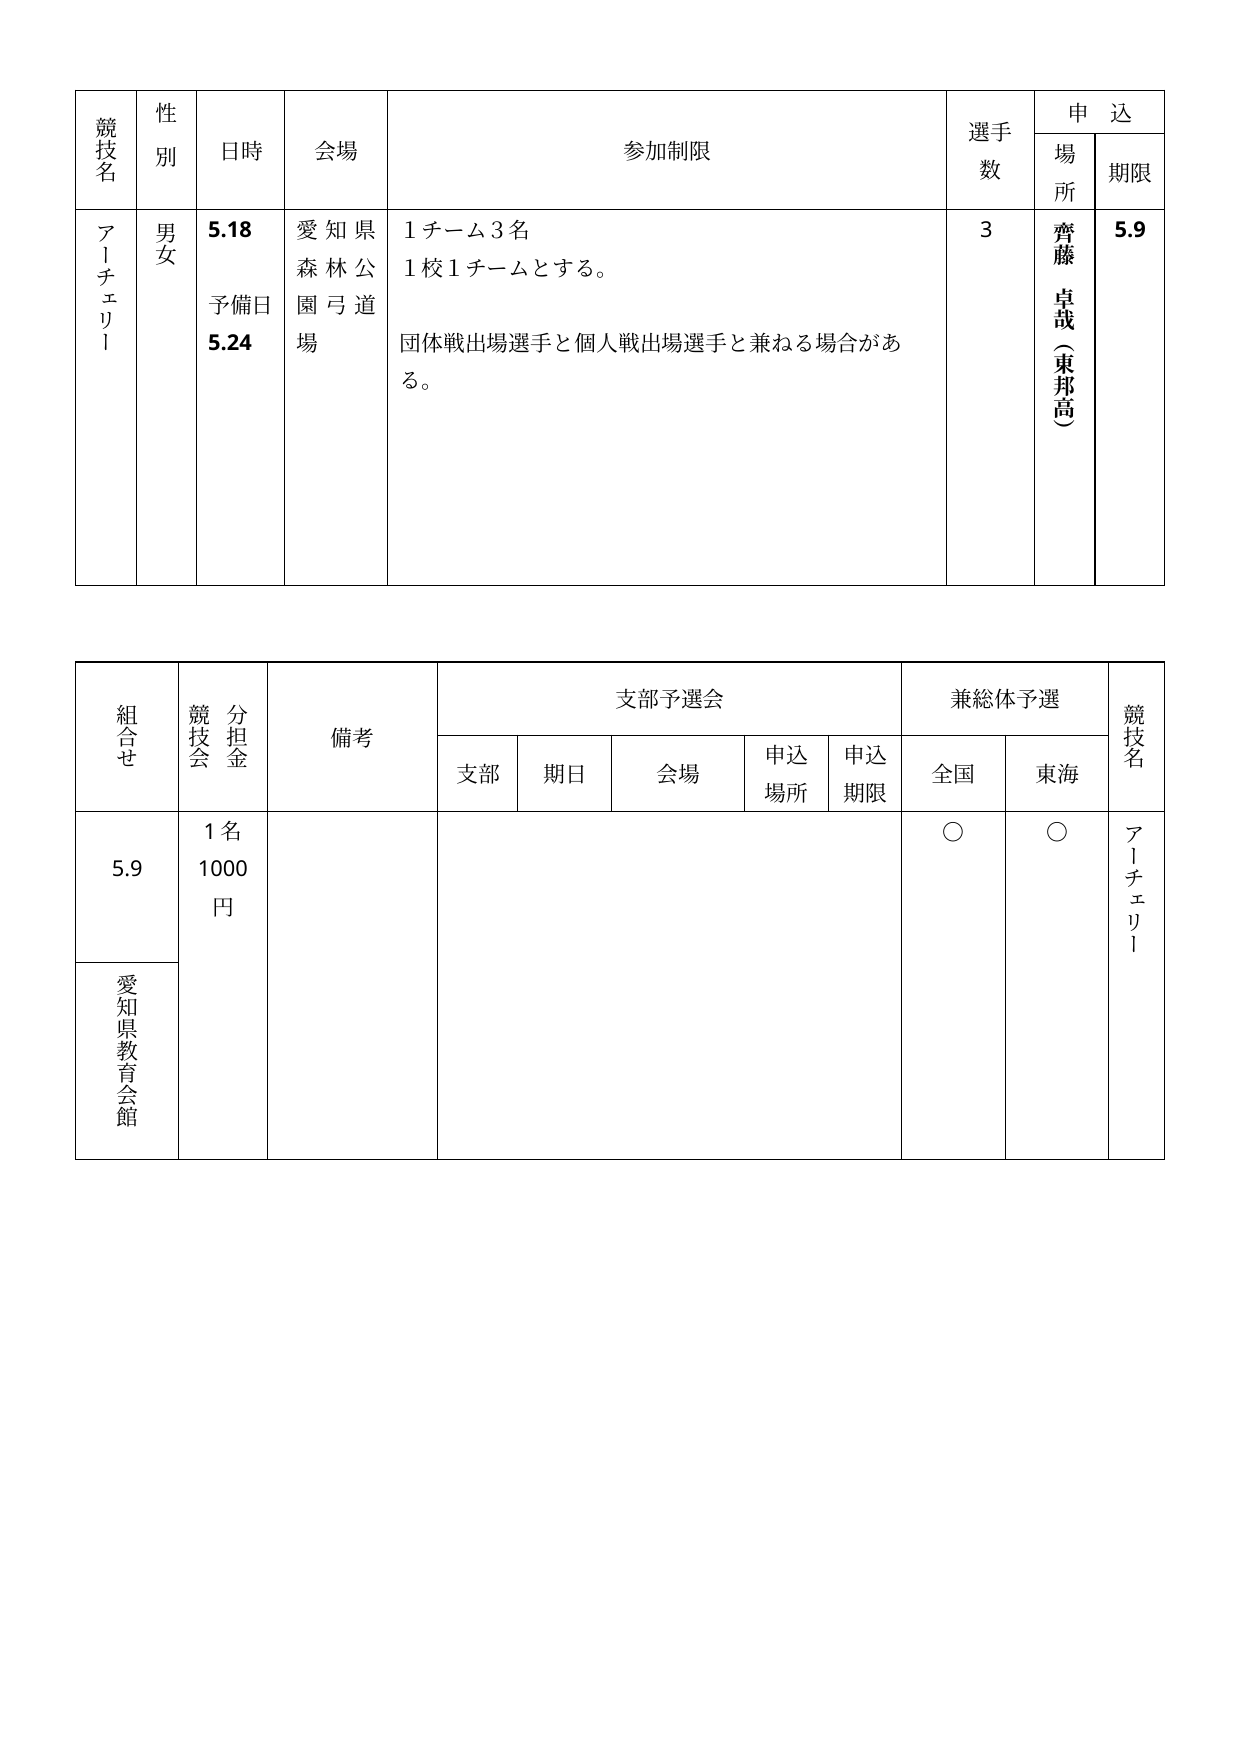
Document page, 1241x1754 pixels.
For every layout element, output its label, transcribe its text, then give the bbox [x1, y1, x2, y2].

table_cell 期日 [518, 736, 611, 811]
table_cell [268, 812, 437, 1159]
table_cell 〇 [1006, 812, 1108, 1159]
table_cell 5.18 予備日 5.24 [197, 210, 284, 585]
table_header 日時 [197, 91, 284, 209]
table_cell 齊藤 卓哉（東邦高） [1035, 210, 1094, 585]
table_cell １チーム３名 １校１チームとする。 団体戦出場選手と個人戦出場選手と兼ねる場合がある。 [388, 210, 946, 585]
table_cell [438, 812, 901, 1159]
table_cell 申込期限 [829, 736, 901, 811]
table_header 兼総体予選 [902, 663, 1108, 734]
table_cell 愛知県森林公園弓道場 [285, 210, 387, 585]
table_header 備考 [268, 663, 437, 811]
table_cell 全国 [902, 736, 1005, 811]
table_cell 男女 [137, 210, 196, 585]
table_cell 期限 [1096, 134, 1164, 209]
table_cell 東海 [1006, 736, 1108, 811]
table_header 組合せ [76, 663, 178, 811]
table_cell 場所 [1035, 134, 1094, 209]
table_cell 5.9 [76, 812, 178, 962]
table_cell 〇 [902, 812, 1005, 1159]
table_header 性 別 [137, 91, 196, 209]
table_header 選手数 [947, 91, 1034, 209]
table_header 参加制限 [388, 91, 946, 209]
table_header 競技名 [1109, 663, 1164, 811]
table_cell 申込場所 [745, 736, 828, 811]
table_header 申 込 [1035, 91, 1164, 133]
table_cell 5.9 [1096, 210, 1164, 585]
table_cell 3 [947, 210, 1034, 585]
table_header 競技名 [76, 91, 136, 209]
table_cell 愛知県教育会館 [76, 963, 178, 1159]
table_cell 会場 [612, 736, 744, 811]
table_cell 1名 1000円 [179, 812, 267, 1159]
table_header 支部予選会 [438, 663, 901, 734]
table_header 会場 [285, 91, 387, 209]
table_cell 支部 [438, 736, 517, 811]
table_cell アーチェリー [1109, 812, 1164, 1159]
table_header 分担金 競技会 [179, 663, 267, 811]
table_cell アーチェリー [76, 210, 136, 585]
